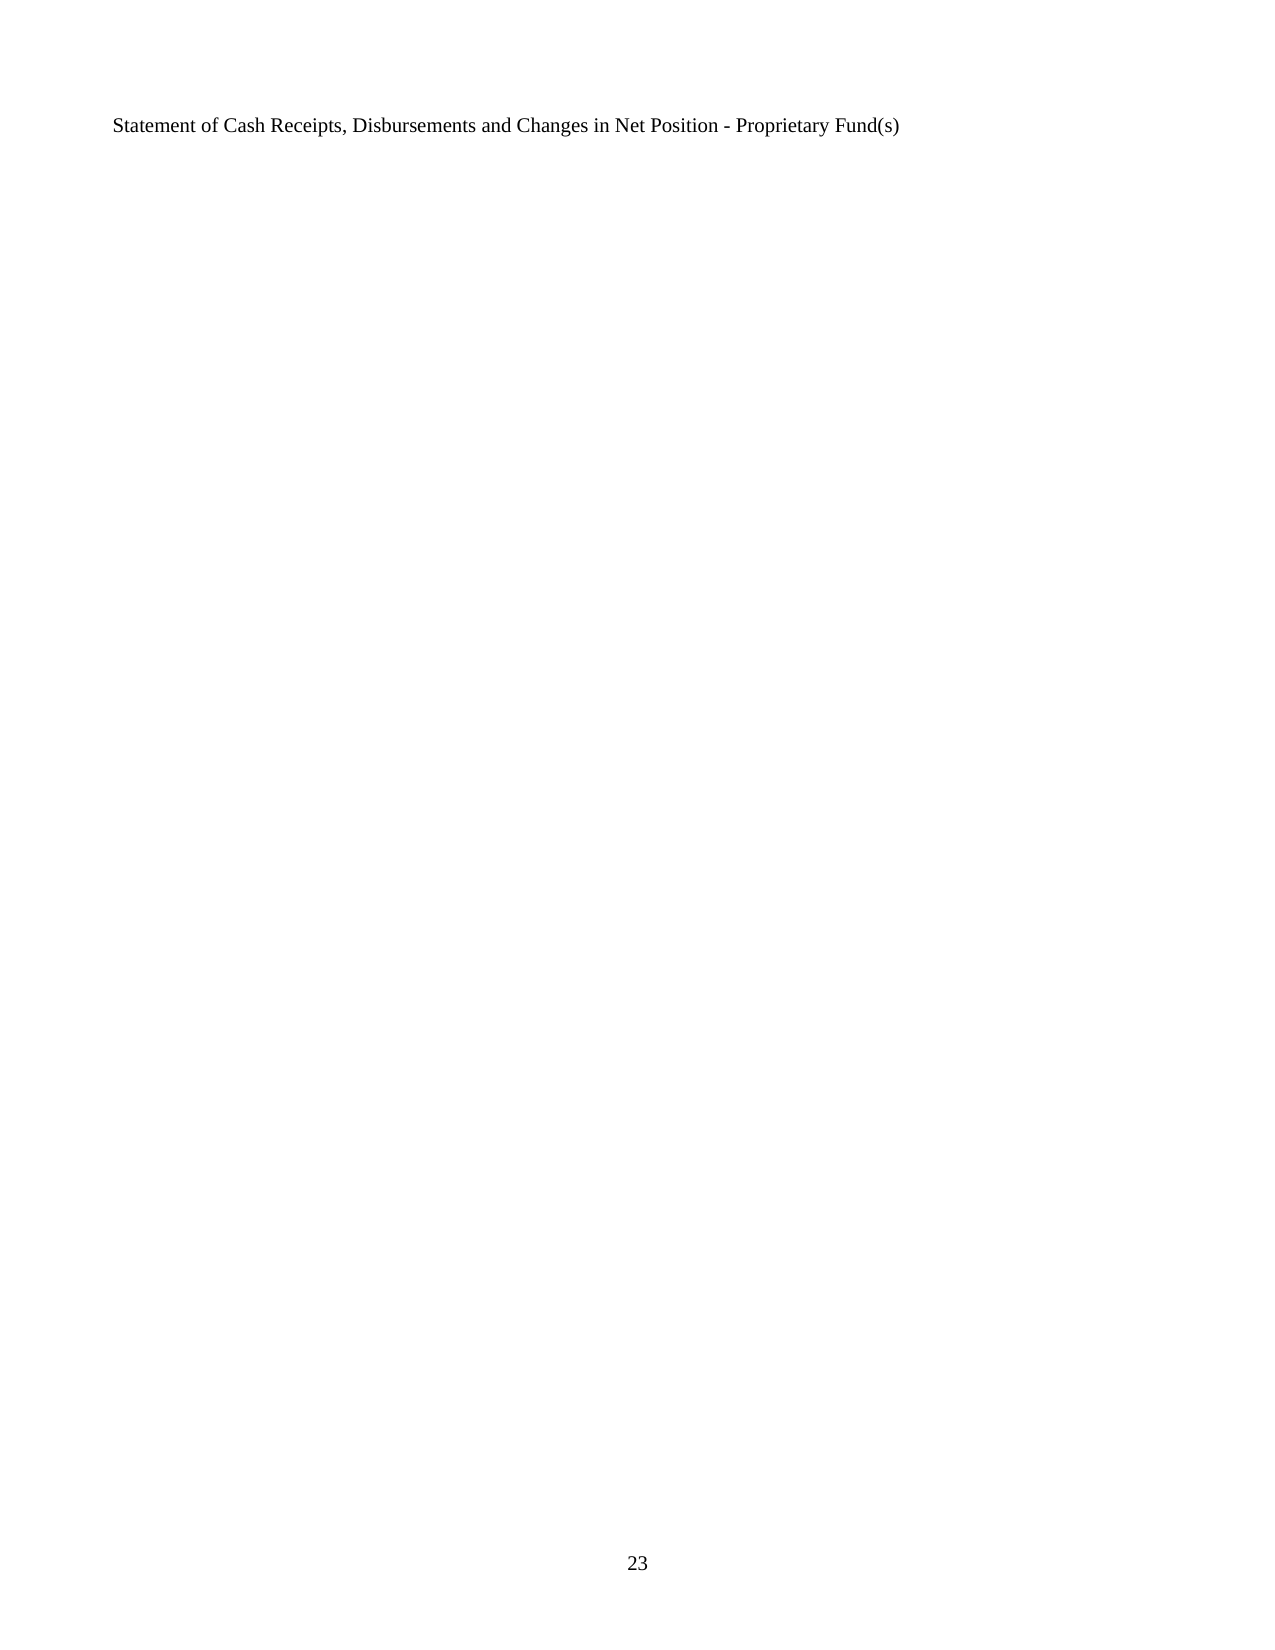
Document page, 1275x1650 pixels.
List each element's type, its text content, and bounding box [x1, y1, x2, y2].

subtitle Statement of Cash Receipts, Disbursements and Changes in Net Position - Proprietary Fund(s) [112, 112, 1162, 137]
